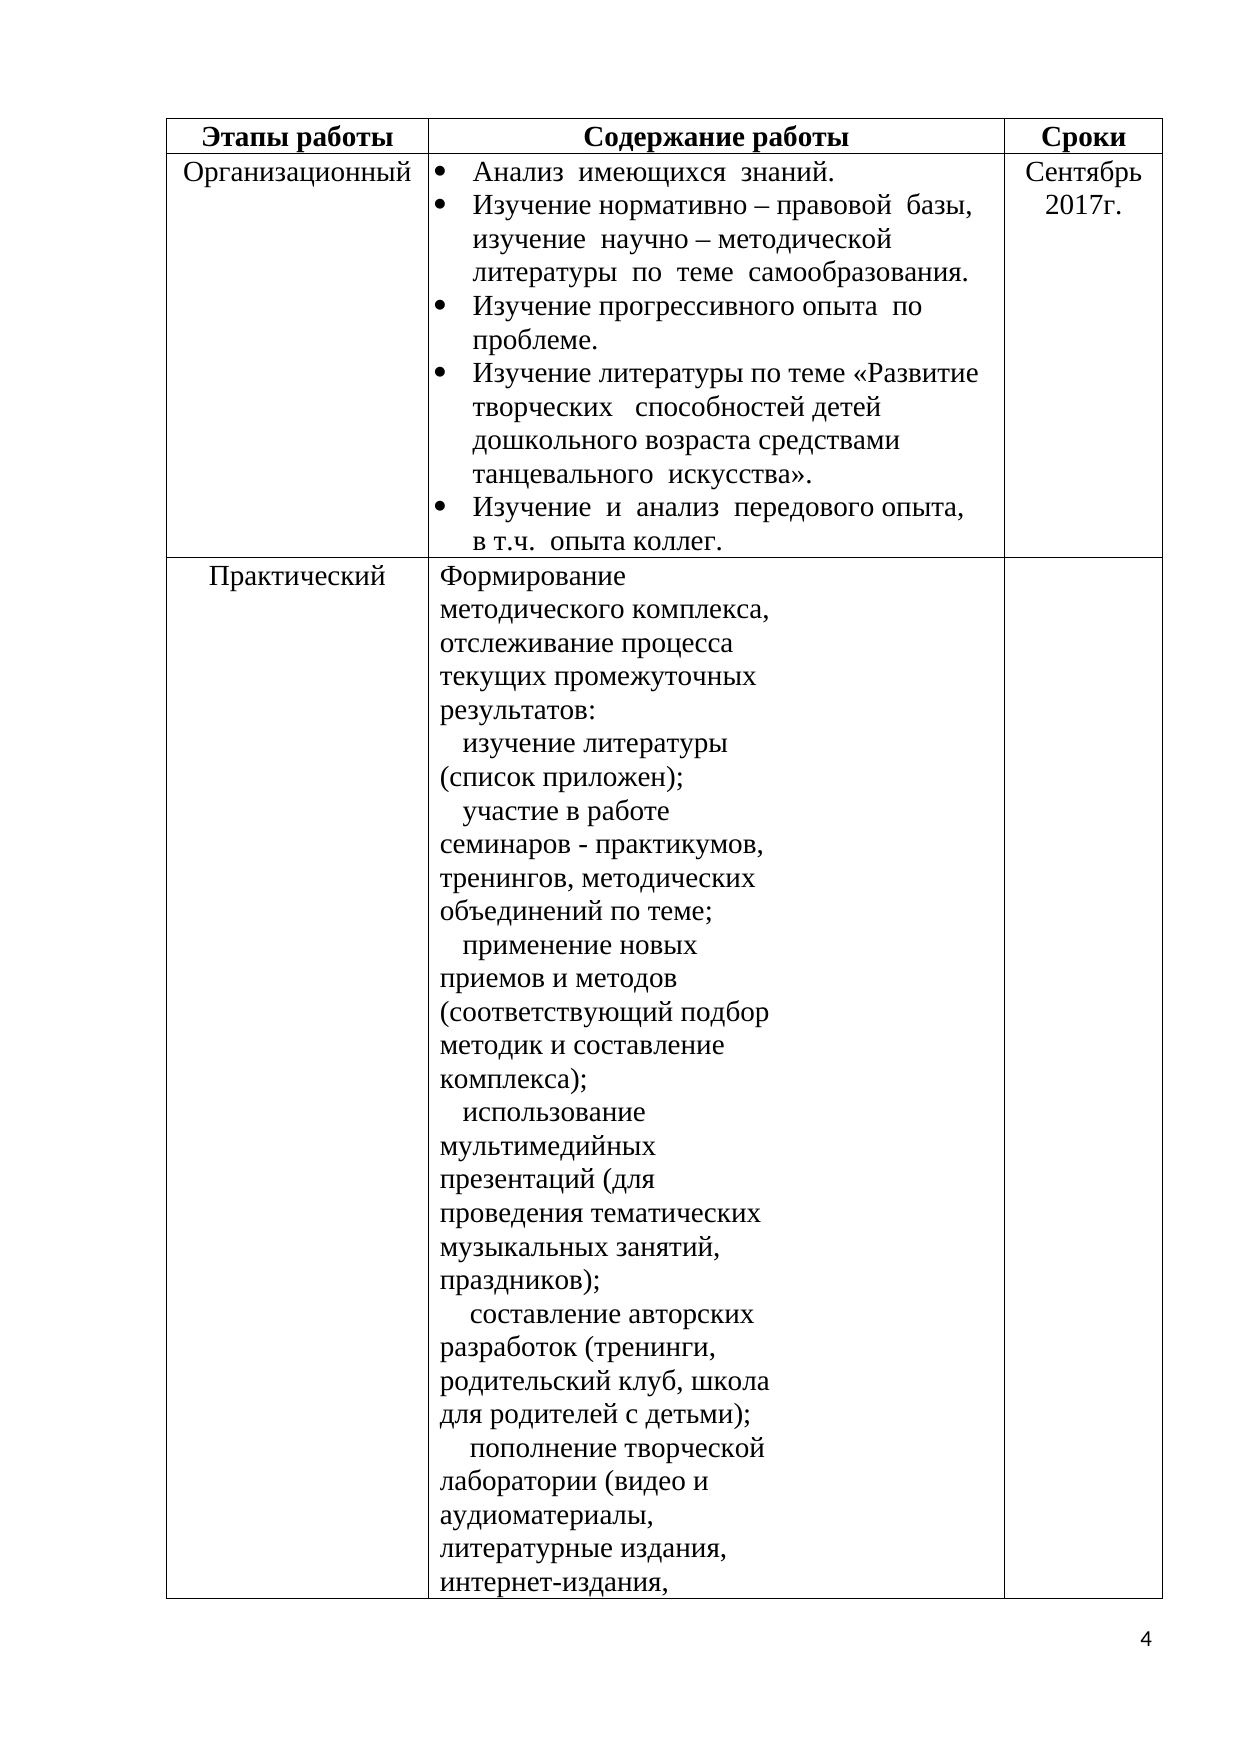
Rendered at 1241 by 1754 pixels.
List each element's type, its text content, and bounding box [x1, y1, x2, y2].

table_cell Организационный [167, 154, 428, 557]
table_cell Анализ имеющихся знаний. Изучение нормативно – правовой базы, изучение научно – методической литературы по теме самообразования. Изучение прогрессивного опыта по проблеме. Изучение литературы по теме «Развитие творческих способностей детей дошкольного возраста средствами танцевального искусства». Изучение и анализ передового опыта, в т.ч. опыта коллег. [429, 154, 1004, 557]
table_cell [1005, 558, 1162, 1598]
table_header Сроки [1005, 119, 1162, 153]
table_cell Практический [167, 558, 428, 1598]
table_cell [429, 558, 1004, 1598]
table_header Этапы работы [167, 119, 428, 153]
table_header Содержание работы [429, 119, 1004, 153]
table_cell Сентябрь 2017г. [1005, 154, 1162, 557]
